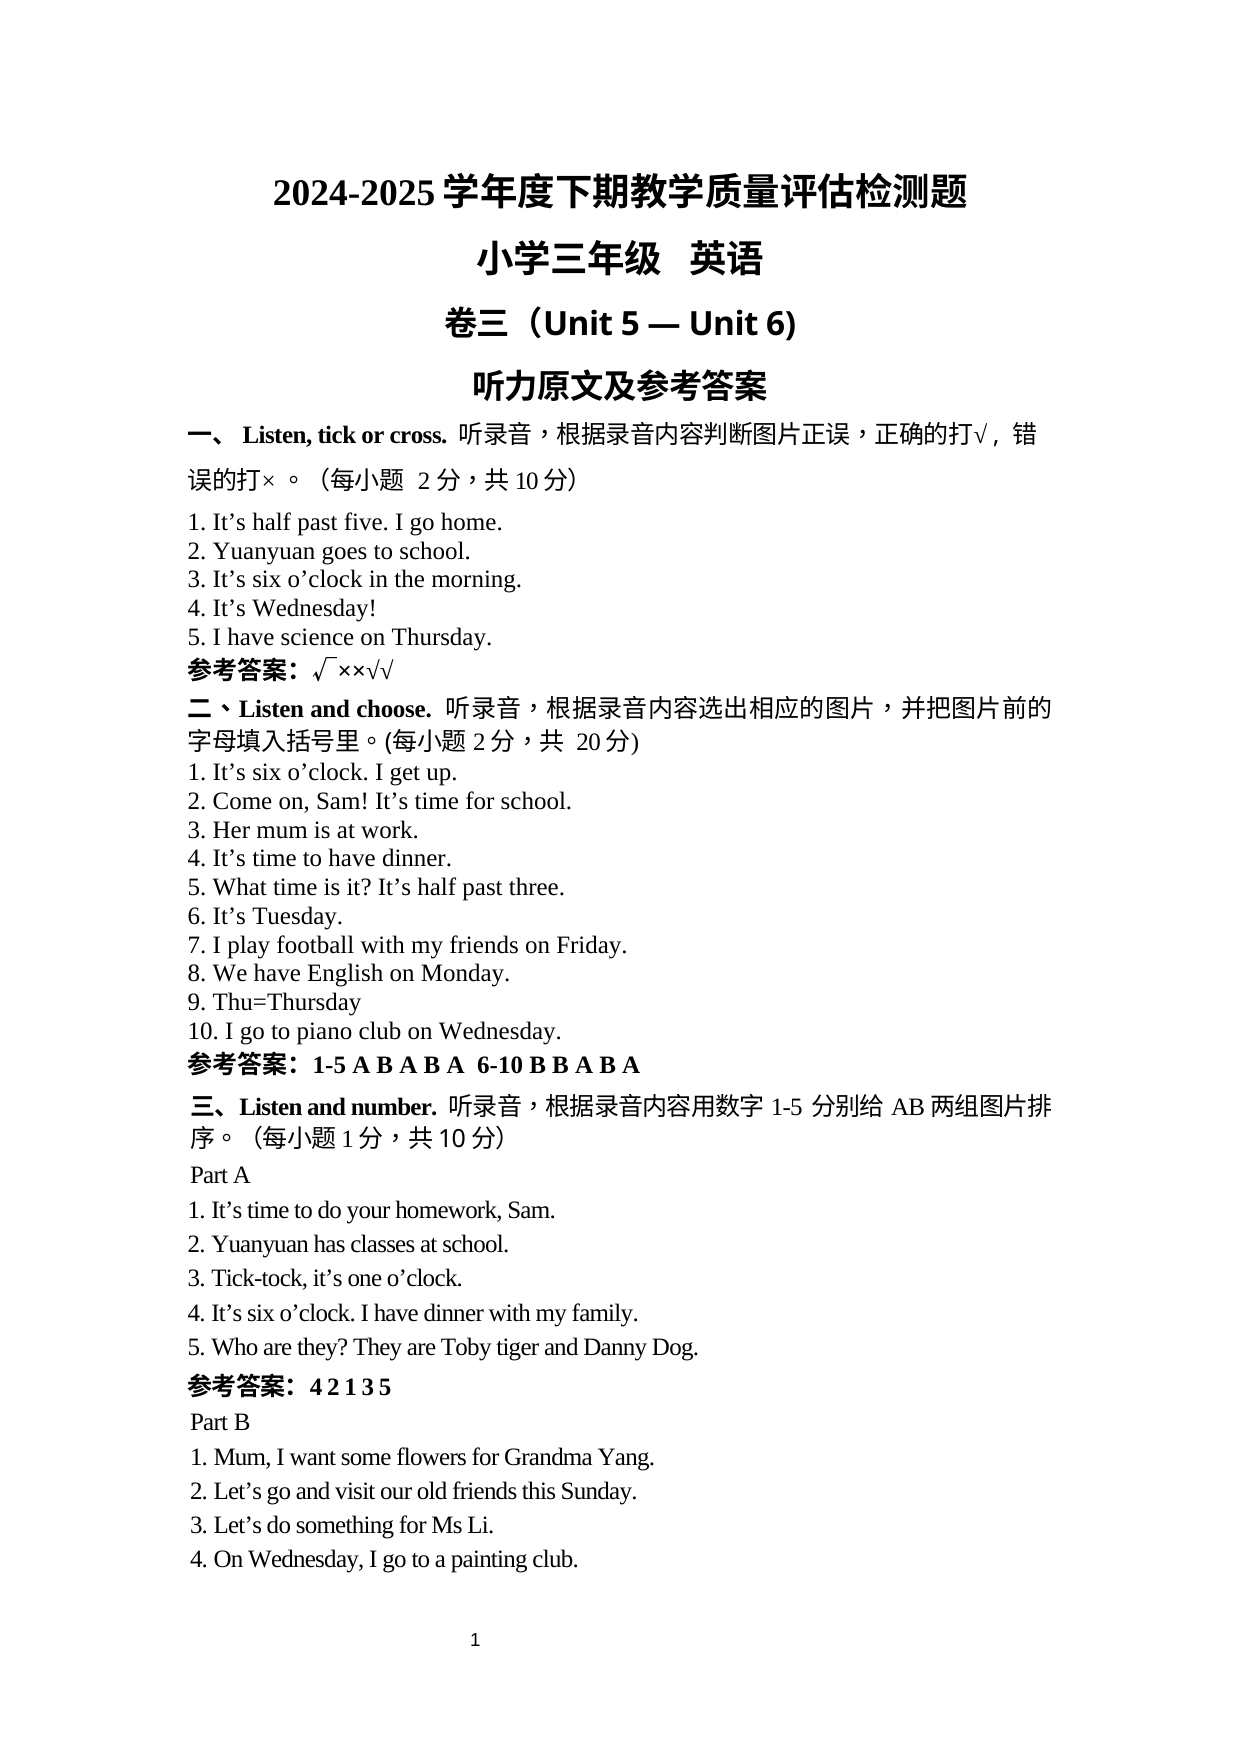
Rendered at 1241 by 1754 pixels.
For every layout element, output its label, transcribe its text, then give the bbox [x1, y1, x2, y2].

list On Wednesday, I go to a painting club. [190, 1547, 1053, 1573]
list I have science on Thursday. [187, 622, 1053, 651]
list Yuanyuan has classes at school. [187, 1232, 1053, 1258]
list It’s six o’clock in the morning. [187, 564, 1053, 593]
list Part B [190, 1410, 1053, 1436]
text 卷三（Unit 5 — Unit 6) [187, 300, 1053, 345]
list 4. It’s time to have dinner. [187, 843, 1053, 872]
list 10. I go to piano club on Wednesday. [187, 1016, 1053, 1045]
text 听力原文及参考答案 [187, 363, 1053, 407]
list Who are they? They are Toby tiger and Danny Dog. [187, 1334, 1053, 1361]
list 参考答案：√××√√ [187, 651, 1053, 687]
list Part A [190, 1163, 1053, 1189]
list It’s time to do your homework, Sam. [187, 1197, 1053, 1223]
list It’s six o’clock. I have dinner with my family. [187, 1300, 1053, 1326]
list 参考答案：4 2 1 3 5 [187, 1369, 1053, 1402]
list 参考答案：1-5 A B A B A 6-10 B B A B A [187, 1045, 1053, 1081]
list 6. It’s Tuesday. [187, 901, 1053, 930]
list 1. It’s six o’clock. I get up. [187, 757, 1053, 786]
list 3. Her mum is at work. [187, 815, 1053, 843]
text 二、Listen and choose. 听录音，根据录音内容选出相应的图片，并把图片前的字母填入括号里。(每小题 2分，共 20分) [187, 693, 1053, 757]
list It’s Wednesday! [187, 593, 1053, 622]
list Tick-tock, it’s one o’clock. [187, 1266, 1053, 1292]
list 三、Listen and number. 听录音，根据录音内容用数字 1-5 分别给 AB 两组图片排序。（每小题1分，共10分） [190, 1089, 1053, 1155]
list Yuanyuan goes to school. [187, 536, 1053, 564]
list 8. We have English on Monday. [187, 958, 1053, 987]
list 7. I play football with my friends on Friday. [187, 930, 1053, 958]
list Let’s go and visit our old friends this Sunday. [190, 1478, 1053, 1504]
list It’s half past five. I go home. [187, 507, 1053, 536]
text 小学三年级 英语 [187, 234, 1053, 282]
list Mum, I want some flowers for Grandma Yang. [190, 1444, 1053, 1470]
text 2024-2025学年度下期教学质量评估检测题 [187, 162, 1053, 216]
list Let’s do something for Ms Li. [190, 1513, 1053, 1539]
list 一、 Listen, tick or cross. 听录音，根据录音内容判断图片正误，正确的打√ , 错误的打× 。（每小题 2 分，共 10分） [187, 414, 1052, 497]
list 9. Thu=Thursday [187, 987, 1053, 1016]
list 2. Come on, Sam! It’s time for school. [187, 786, 1053, 815]
list 5. What time is it? It’s half past three. [187, 872, 1053, 901]
